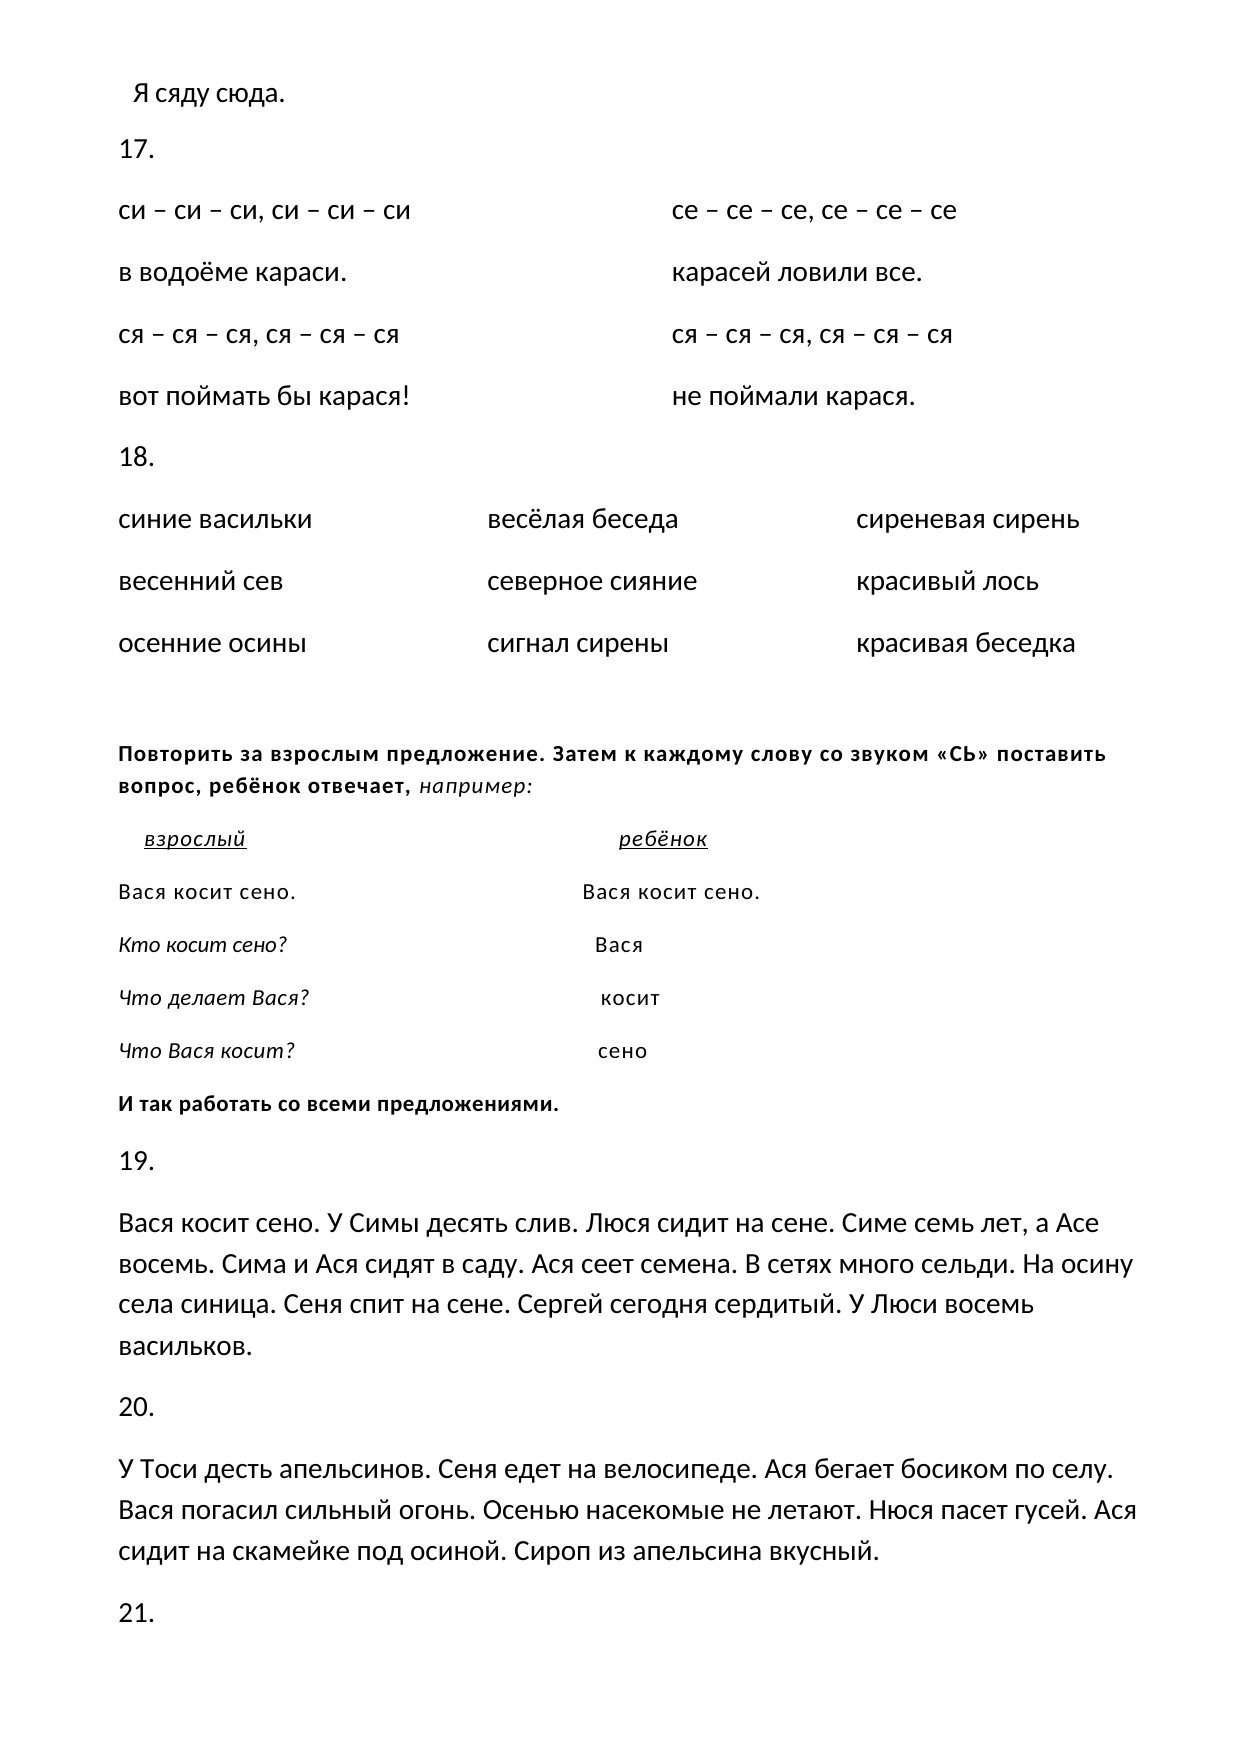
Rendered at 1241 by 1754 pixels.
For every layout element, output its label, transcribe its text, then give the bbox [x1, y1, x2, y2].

text Кто косит сено? Вася [118, 930, 1152, 958]
text в водоёме караси. [118, 253, 598, 289]
text Что Вася косит? сено [118, 1036, 1152, 1064]
text се – се – се, се – се – се [672, 191, 1152, 227]
text осенние осины [118, 624, 413, 659]
text Я сяду сюда. [133, 75, 1152, 109]
text весёлая беседа [487, 500, 782, 536]
text си – си – си, си – си – си [118, 191, 598, 227]
text 21. [118, 1594, 1152, 1629]
text синие васильки [118, 500, 413, 536]
text северное сияние [487, 562, 782, 598]
text ся – ся – ся, ся – ся – ся [118, 315, 598, 351]
text карасей ловили все. [672, 253, 1152, 289]
text Вася косит сено. У Симы десять слив. Люся сидит на сене. Симе семь лет, а Асе восемь. Сима и Ася сидят в саду. Ася сеет семена. В сетях много сельди. На осину села синица. Сеня спит на сене. Сергей сегодня сердитый. У Люси восемь васильков. [118, 1204, 1152, 1362]
text 17. [118, 130, 1152, 165]
text 20. [118, 1388, 1152, 1424]
text Вася косит сено. Вася косит сено. [118, 877, 1152, 905]
text взрослый ребёнок [118, 824, 1152, 852]
text весенний сев [118, 562, 413, 598]
text 19. [118, 1142, 1152, 1178]
text Повторить за взрослым предложение. Затем к каждому слову со звуком «СЬ» поставить вопрос, ребёнок отвечает, например: [118, 739, 1152, 799]
text красивый лось [856, 562, 1152, 598]
text сиреневая сирень [856, 500, 1152, 536]
text красивая беседка [856, 624, 1152, 659]
text У Тоси десть апельсинов. Сеня едет на велосипеде. Ася бегает босиком по селу. Вася погасил сильный огонь. Осенью насекомые не летают. Нюся пасет гусей. Ася сидит на скамейке под осиной. Сироп из апельсина вкусный. [118, 1450, 1152, 1568]
text не поймали карася. [672, 377, 1152, 412]
text 18. [118, 438, 1152, 474]
text вот поймать бы карася! [118, 377, 598, 412]
text ся – ся – ся, ся – ся – ся [672, 315, 1152, 351]
text И так работать со всеми предложениями. [118, 1089, 1152, 1117]
text Что делает Вася? косит [118, 983, 1152, 1011]
text сигнал сирены [487, 624, 782, 659]
